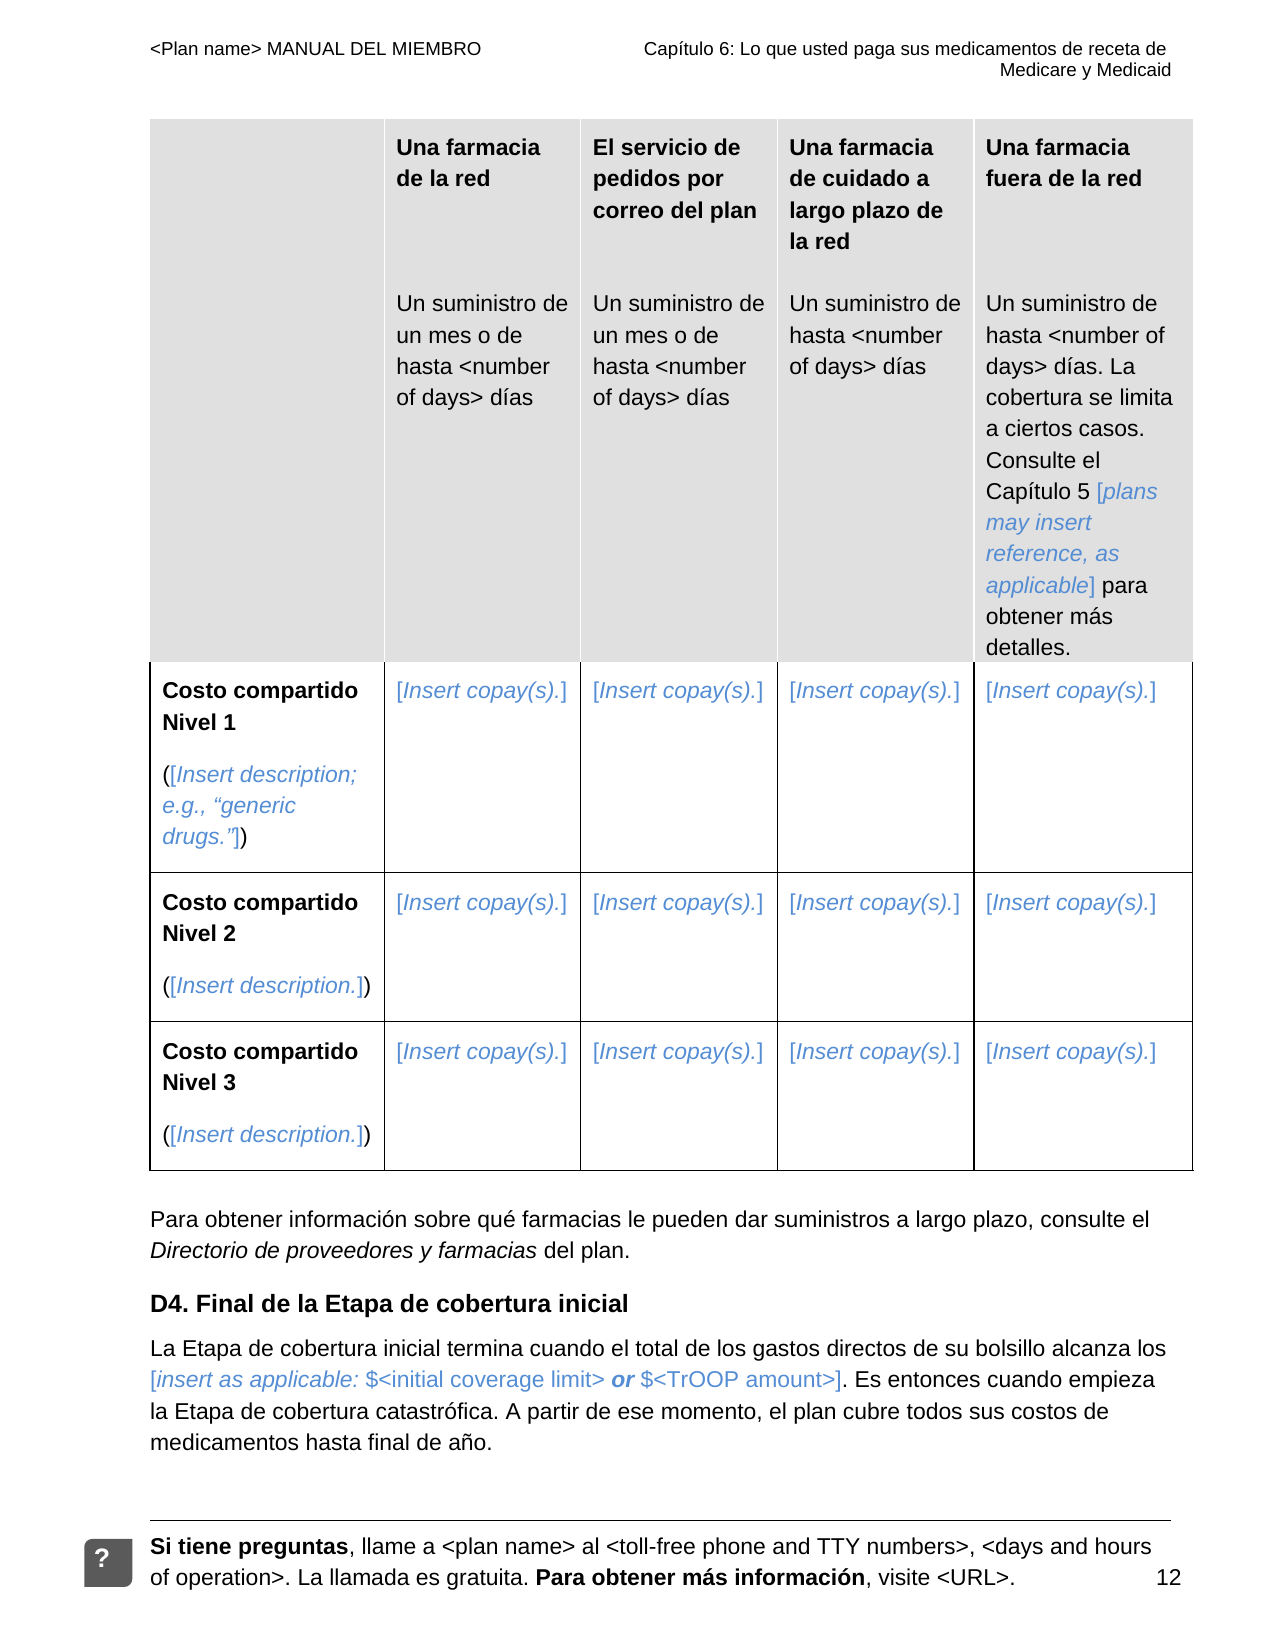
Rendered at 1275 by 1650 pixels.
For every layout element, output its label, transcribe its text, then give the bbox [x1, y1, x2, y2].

table_cell [Insert copay(s).] [975, 873, 1192, 1021]
table_header El servicio de pedidos por correo del plan Un suministro de un mes o de hasta <number of days> días [581, 119, 777, 662]
table_header Una farmacia fuera de la red Un suministro de hasta <number of days> días. La cobertura se limita a ciertos casos. Consulte el Capítulo 5 [plans may insert reference, as applicable] para obtener más detalles. [975, 119, 1193, 662]
table_cell [Insert copay(s).] [778, 662, 973, 872]
list Para obtener información sobre qué farmacias le pueden dar suministros a largo plazo, consulte el Directorio de proveedores y farmacias del plan. [150, 1202, 1171, 1265]
table_cell [Insert copay(s).] [778, 1022, 973, 1169]
table_cell [Insert copay(s).] [385, 873, 580, 1021]
text La Etapa de cobertura inicial termina cuando el total de los gastos directos de su bolsillo alcanza los [insert as applicable: $<initial coverage limit> or $<TrOOP amount>]. Es entonces cuando empieza la Etapa de cobertura catastrófica. A partir de ese momento, el plan cubre todos sus costos de medicamentos hasta final de año. [150, 1332, 1171, 1457]
table_cell Costo compartido Nivel 1 ([Insert description; e.g., “generic drugs.”]) [151, 662, 384, 872]
table_cell [Insert copay(s).] [778, 873, 973, 1021]
table_cell Costo compartido Nivel 3 ([Insert description.]) [151, 1022, 384, 1169]
table_header Una farmacia de la red Un suministro de un mes o de hasta <number of days> días [385, 119, 580, 662]
table_cell [Insert copay(s).] [385, 662, 580, 872]
table_cell [Insert copay(s).] [581, 662, 777, 872]
table_header Una farmacia de cuidado a largo plazo de la red Un suministro de hasta <number of days> días [778, 119, 973, 662]
subtitle D4. Final de la Etapa de cobertura inicial [150, 1286, 1096, 1319]
table_cell [Insert copay(s).] [975, 1022, 1192, 1169]
table_cell [Insert copay(s).] [385, 1022, 580, 1169]
table_cell [Insert copay(s).] [581, 1022, 777, 1169]
table_header [150, 119, 384, 662]
table_cell [Insert copay(s).] [975, 662, 1192, 872]
table_cell [Insert copay(s).] [581, 873, 777, 1021]
table_cell Costo compartido Nivel 2 ([Insert description.]) [151, 873, 384, 1021]
